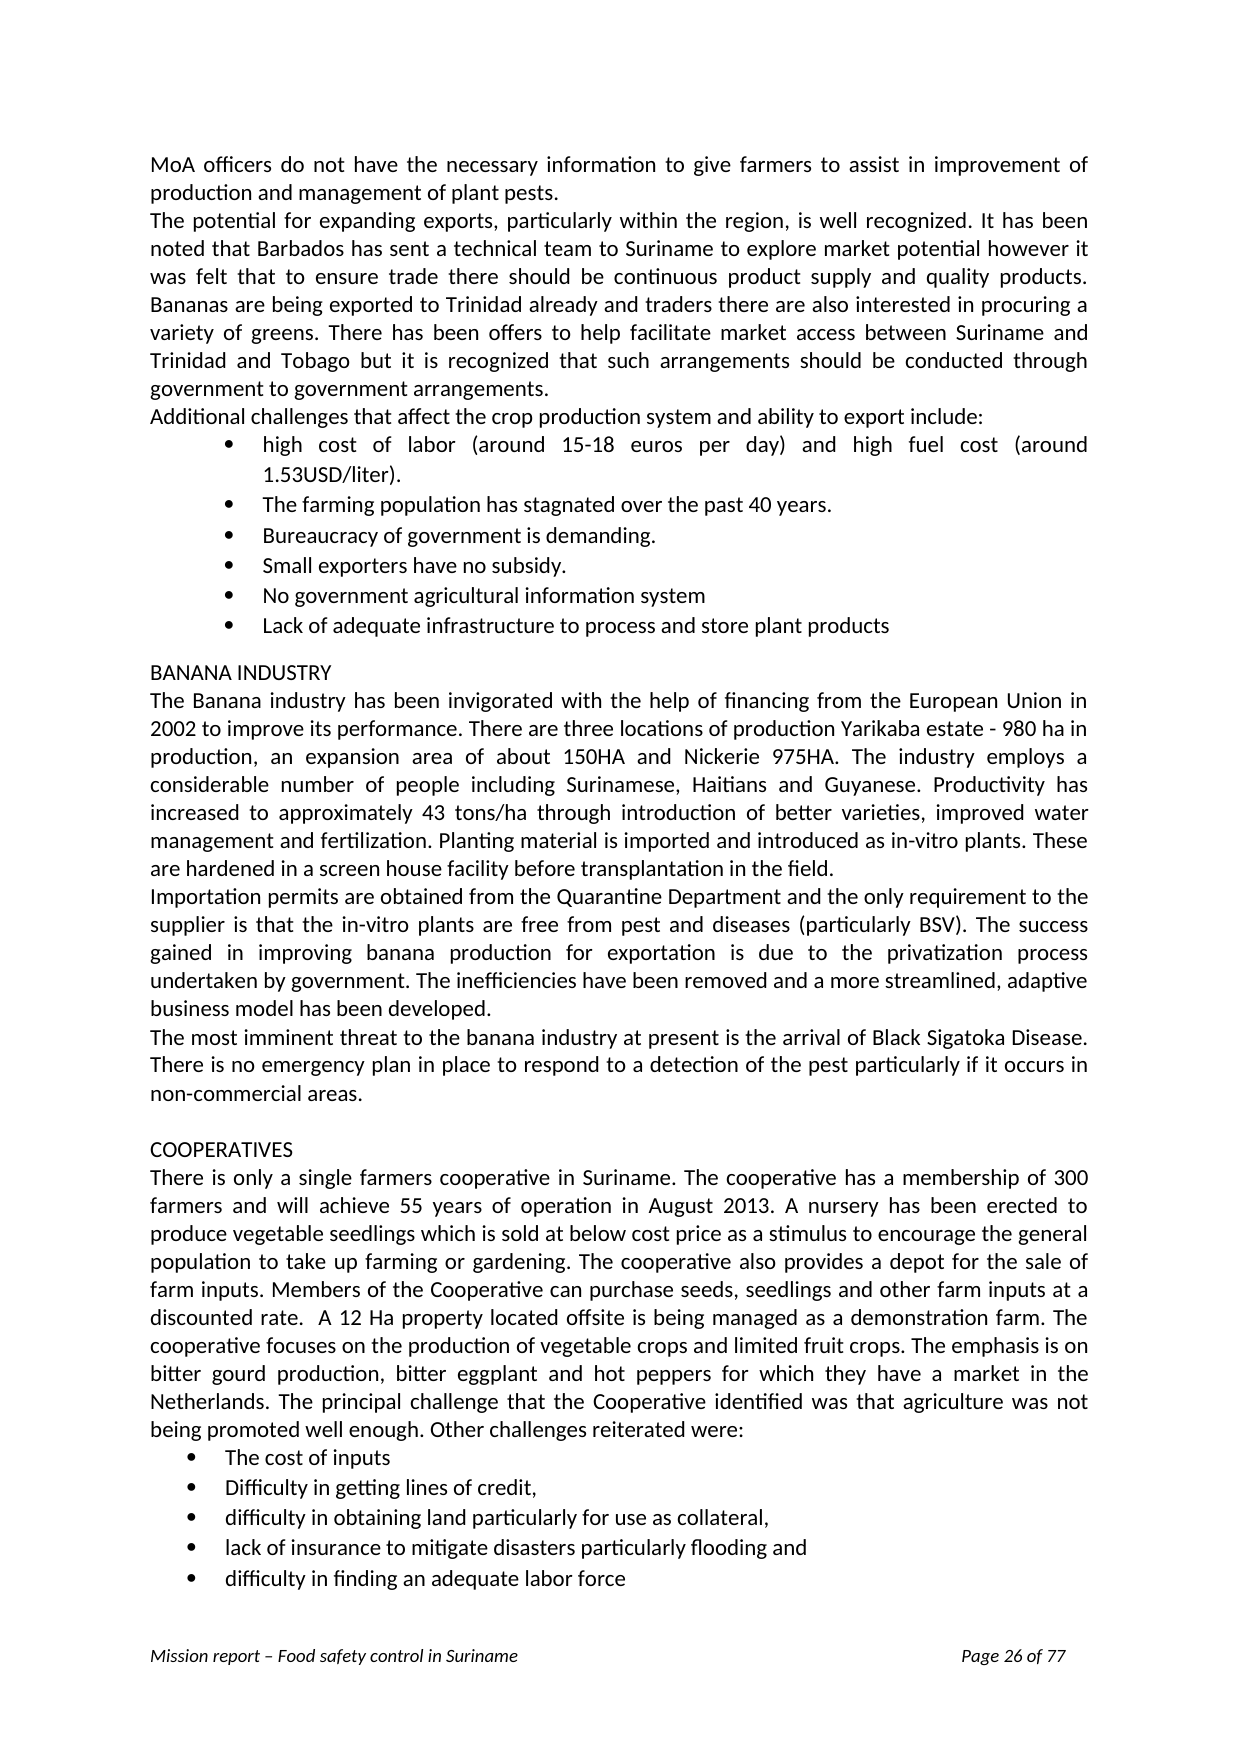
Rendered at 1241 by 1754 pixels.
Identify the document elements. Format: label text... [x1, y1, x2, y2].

list difficulty in finding an adequate labor force [187, 1564, 1090, 1592]
text Importation permits are obtained from the Quarantine Department and the only requirement to the supplier is that the in-vitro plants are free from pest and diseases (particularly BSV). The success gained in improving banana production for exportation is due to the privatization process undertaken by government. The inefficiencies have been removed and a more streamlined, adaptive business model has been developed. [150, 882, 1090, 1023]
list Small exporters have no subsidy. [225, 551, 1090, 579]
text The most imminent threat to the banana industry at present is the arrival of Black Sigatoka Disease. There is no emergency plan in place to respond to a detection of the pest particularly if it occurs in non-commercial areas. [150, 1023, 1090, 1107]
list lack of insurance to mitigate disasters particularly flooding and [187, 1533, 1090, 1562]
list Lack of adequate infrastructure to process and store plant products [225, 611, 1090, 639]
list Bureaucracy of government is demanding. [225, 521, 1090, 549]
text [150, 150, 1090, 206]
list difficulty in obtaining land particularly for use as collateral, [187, 1503, 1090, 1531]
list No government agricultural information system [225, 581, 1090, 609]
list The cost of inputs [187, 1443, 1090, 1471]
text The Banana industry has been invigorated with the help of financing from the European Union in 2002 to improve its performance. There are three locations of production Yarikaba estate - 980 ha in production, an expansion area of about 150HA and Nickerie 975HA. The industry employs a considerable number of people including Surinamese, Haitians and Guyanese. Productivity has increased to approximately 43 tons/ha through introduction of better varieties, improved water management and fertilization. Planting material is imported and introduced as in-vitro plants. These are hardened in a screen house facility before transplantation in the field. [150, 686, 1090, 882]
text BANANA INDUSTRY [150, 658, 1090, 686]
text There is only a single farmers cooperative in Suriname. The cooperative has a membership of 300 farmers and will achieve 55 years of operation in August 2013. A nursery has been erected to produce vegetable seedlings which is sold at below cost price as a stimulus to encourage the general population to take up farming or gardening. The cooperative also provides a depot for the sale of farm inputs. Members of the Cooperative can purchase seeds, seedlings and other farm inputs at a discounted rate. A 12 Ha property located offsite is being managed as a demonstration farm. The cooperative focuses on the production of vegetable crops and limited fruit crops. The emphasis is on bitter gourd production, bitter eggplant and hot peppers for which they have a market in the Netherlands. The principal challenge that the Cooperative identified was that agriculture was not being promoted well enough. Other challenges reiterated were: [150, 1163, 1090, 1443]
text The potential for expanding exports, particularly within the region, is well recognized. It has been noted that Barbados has sent a technical team to Suriname to explore market potential however it was felt that to ensure trade there should be continuous product supply and quality products. Bananas are being exported to Trinidad already and traders there are also interested in procuring a variety of greens. There has been offers to help facilitate market access between Suriname and Trinidad and Tobago but it is recognized that such arrangements should be conducted through government to government arrangements. [150, 206, 1090, 402]
text Additional challenges that affect the crop production system and ability to export include: [150, 402, 1090, 430]
list Difficulty in getting lines of credit, [187, 1473, 1090, 1501]
text COOPERATIVES [150, 1135, 1090, 1163]
list high cost of labor (around 15-18 euros per day) and high fuel cost (around 1.53USD/liter). [225, 430, 1090, 488]
list The farming population has stagnated over the past 40 years. [225, 491, 1090, 519]
